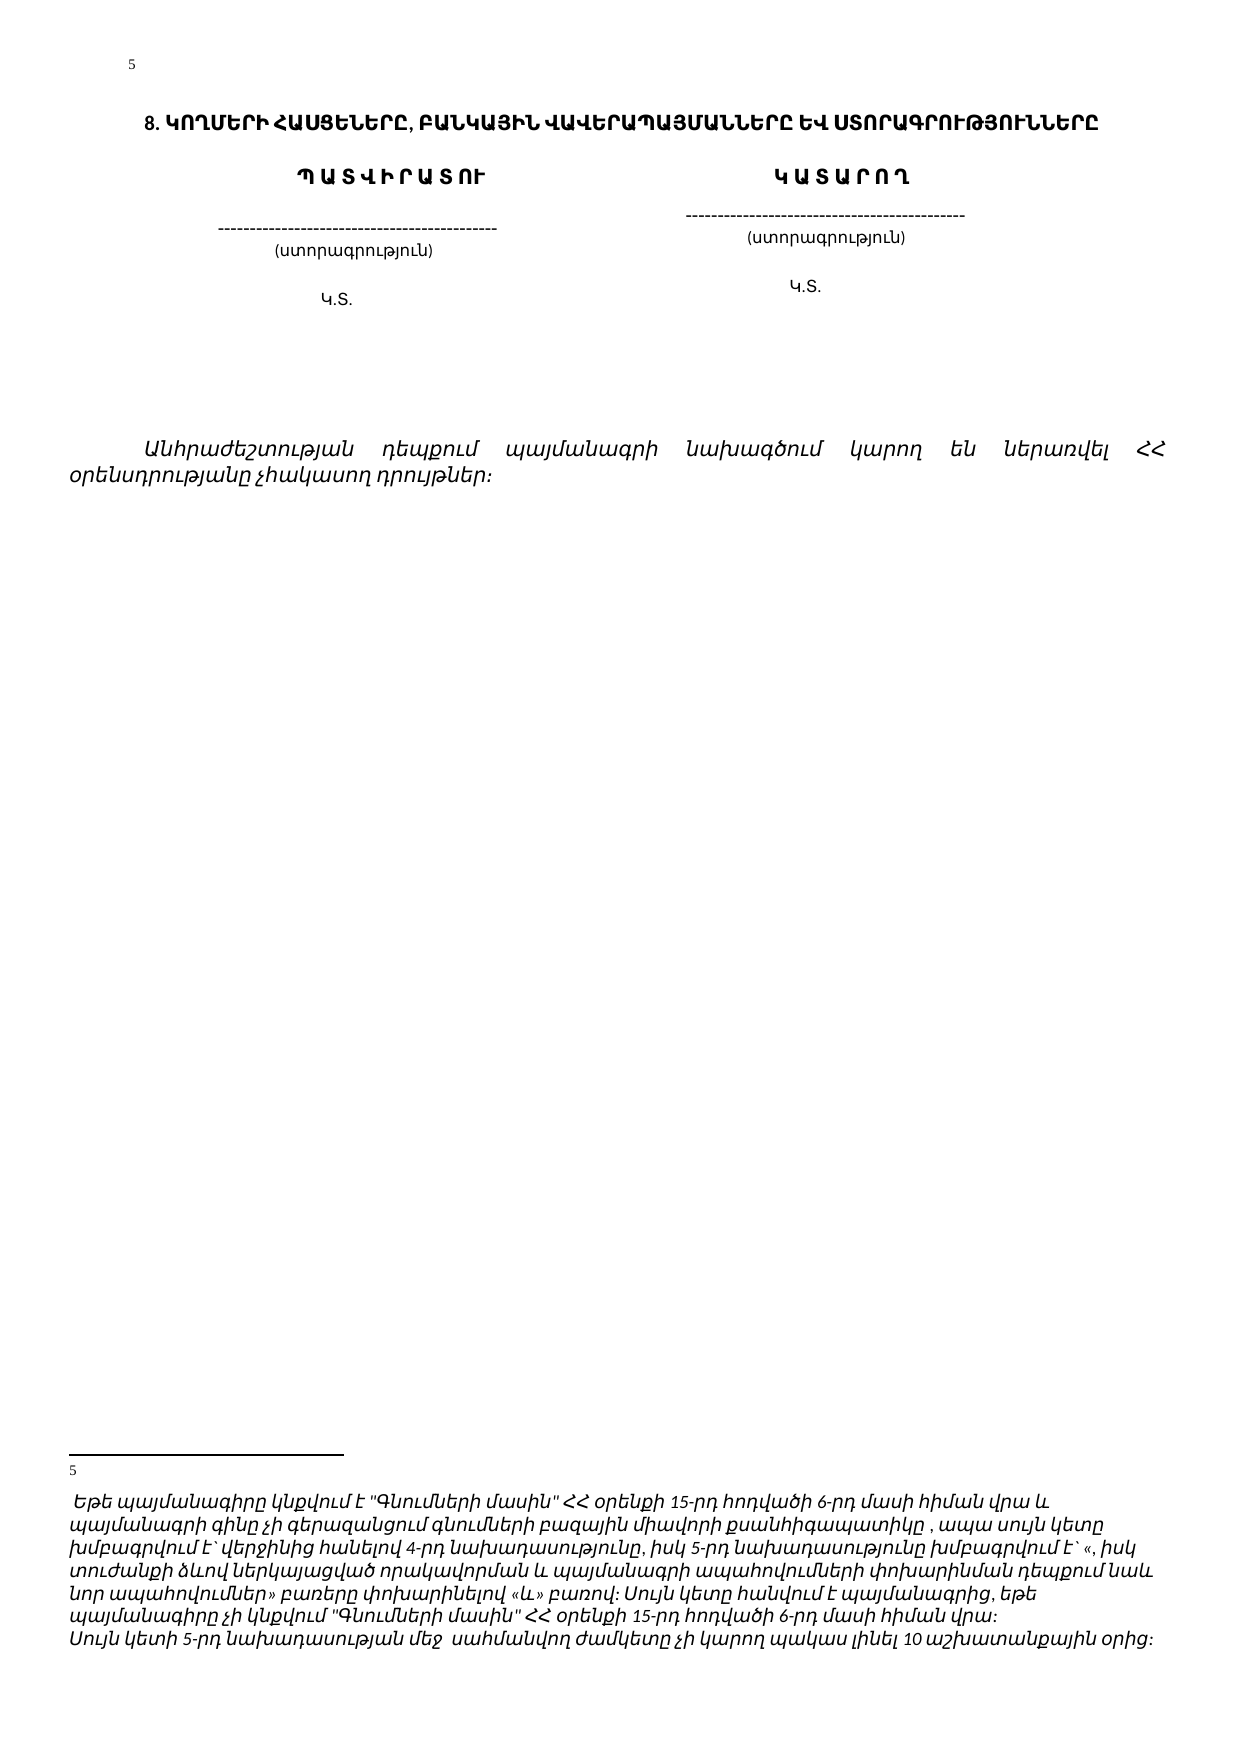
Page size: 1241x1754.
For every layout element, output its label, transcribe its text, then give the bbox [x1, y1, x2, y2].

table_header Կ Ա Տ Ա Ր Ո Ղ -------------------------------------------- (ստորագրություն) Կ.Տ. [627, 164, 1056, 386]
text Անհրաժեշտության դեպքում պայմանագրի նախագծում կարող են ներառվել ՀՀ օրենսդրությանը չհակասող դրույթներ։ [69, 437, 1167, 487]
text 8. ԿՈՂՄԵՐԻ ՀԱՍՑԵՆԵՐԸ, ԲԱՆԿԱՅԻՆ ՎԱՎԵՐԱՊԱՅՄԱՆՆԵՐԸ ԵՎ ՍՏՈՐԱԳՐՈՒԹՅՈՒՆՆԵՐԸ [69, 110, 1167, 135]
table_header Պ Ա Տ Վ Ի Ր Ա Տ ՈՒ -------------------------------------------- (ստորագրություն) Կ.Տ. [155, 164, 627, 386]
